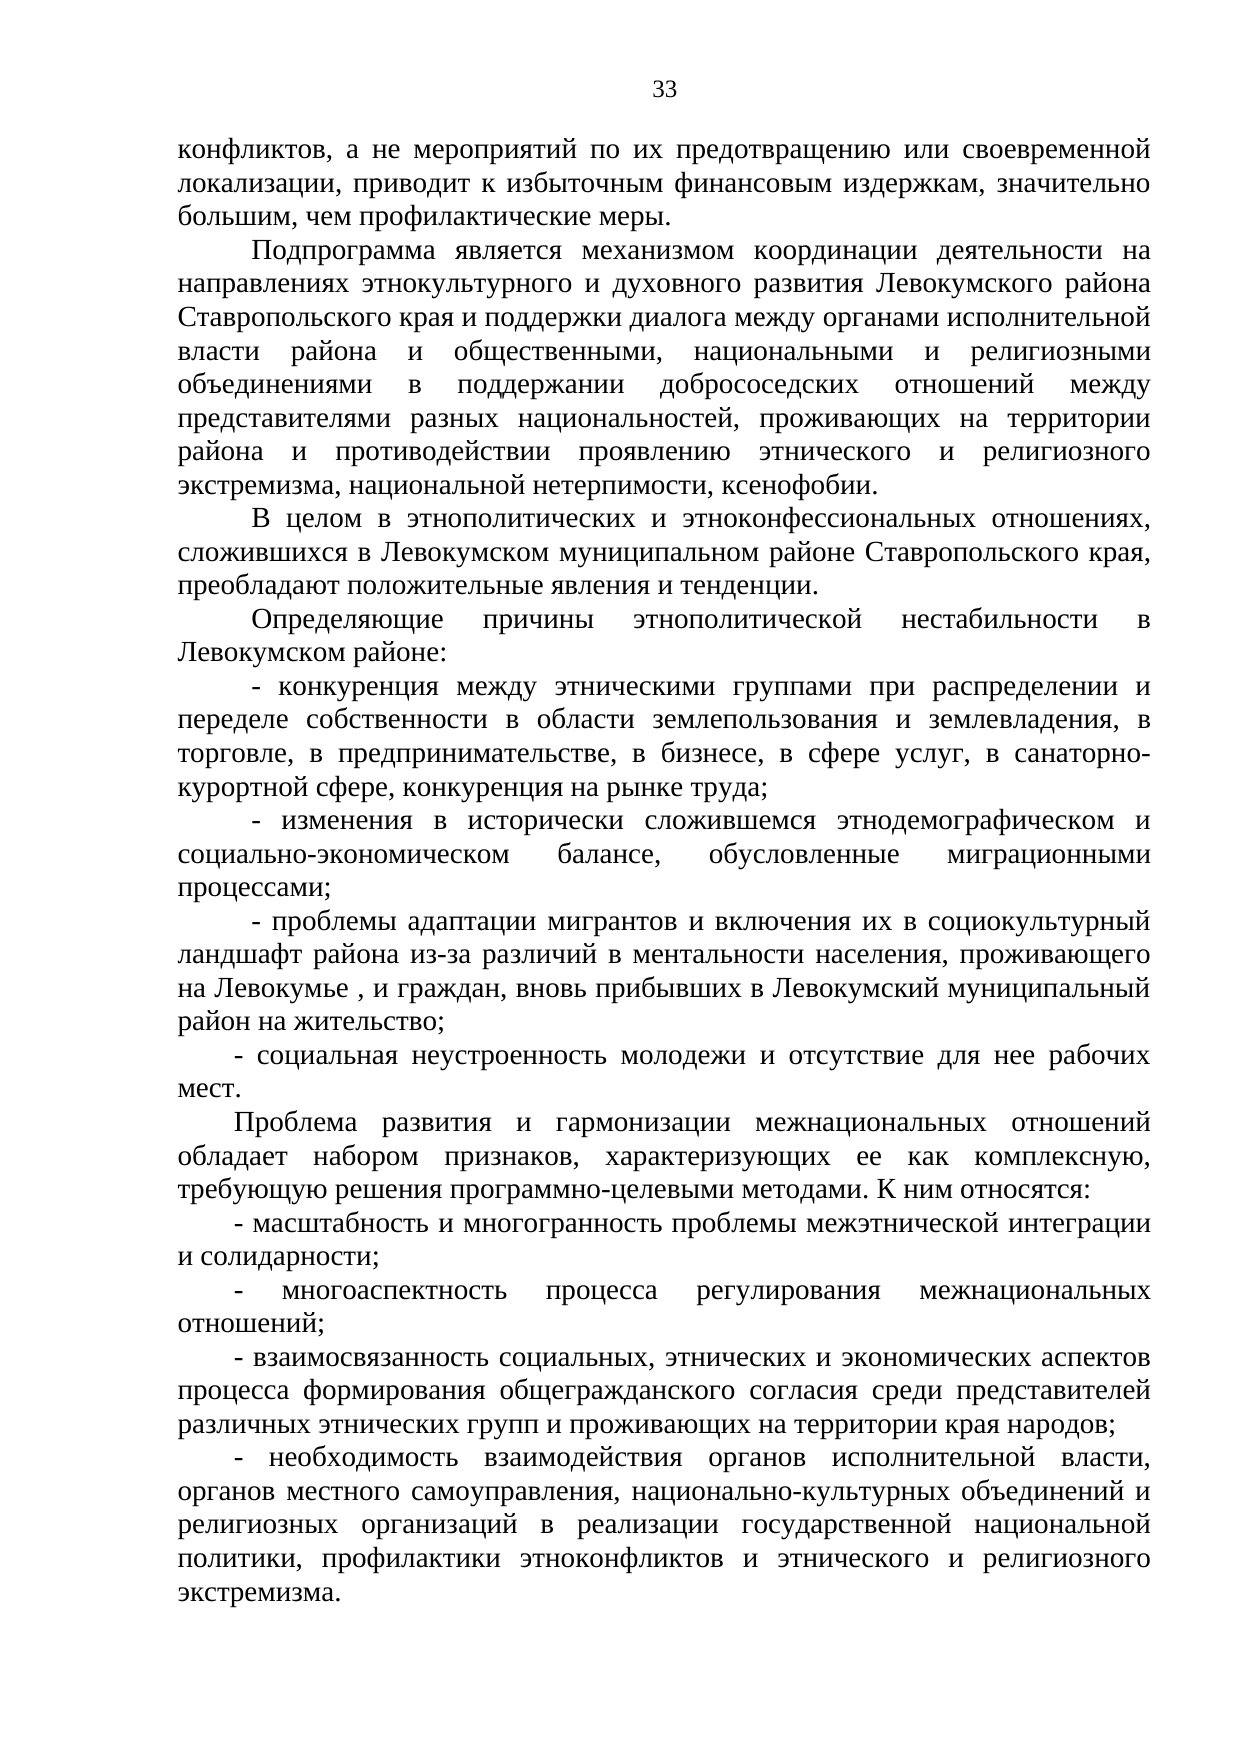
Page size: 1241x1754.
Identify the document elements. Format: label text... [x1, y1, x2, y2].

text Подпрограмма является механизмом координации деятельности на направлениях этнокультурного и духовного развития Левокумского района Ставропольского края и поддержки диалога между органами исполнительной власти района и общественными, национальными и религиозными объединениями в поддержании добрососедских отношений между представителями разных национальностей, проживающих на территории района и противодействии проявлению этнического и религиозного экстремизма, национальной нетерпимости, ксенофобии. [177, 232, 1152, 500]
text - необходимость взаимодействия органов исполнительной власти, органов местного самоуправления, национально-культурных объединений и религиозных организаций в реализации государственной национальной политики, профилактики этноконфликтов и этнического и религиозного экстремизма. [177, 1439, 1152, 1607]
text - масштабность и многогранность проблемы межэтнической интеграции и солидарности; [177, 1205, 1152, 1272]
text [177, 131, 1152, 232]
text - многоаспектность процесса регулирования межнациональных отношений; [177, 1272, 1152, 1339]
text В целом в этнополитических и этноконфессиональных отношениях, сложившихся в Левокумском муниципальном районе Ставропольского края, преобладают положительные явления и тенденции. [177, 500, 1152, 601]
text - социальная неустроенность молодежи и отсутствие для нее рабочих мест. [177, 1037, 1152, 1104]
text Проблема развития и гармонизации межнациональных отношений обладает набором признаков, характеризующих ее как комплексную, требующую решения программно-целевыми методами. К ним относятся: [177, 1104, 1152, 1205]
text - конкуренция между этническими группами при распределении и переделе собственности в области землепользования и землевладения, в торговле, в предпринимательстве, в бизнесе, в сфере услуг, в санаторно-курортной сфере, конкуренция на рынке труда; [177, 668, 1152, 802]
text Определяющие причины этнополитической нестабильности в Левокумском районе: [177, 601, 1152, 668]
text - проблемы адаптации мигрантов и включения их в социокультурный ландшафт района из-за различий в ментальности населения, проживающего на Левокумье , и граждан, вновь прибывших в Левокумский муниципальный район на жительство; [177, 903, 1152, 1037]
text - взаимосвязанность социальных, этнических и экономических аспектов процесса формирования общегражданского согласия среди представителей различных этнических групп и проживающих на территории края народов; [177, 1339, 1152, 1439]
text - изменения в исторически сложившемся этнодемографическом и социально-экономическом балансе, обусловленные миграционными процессами; [177, 802, 1152, 903]
